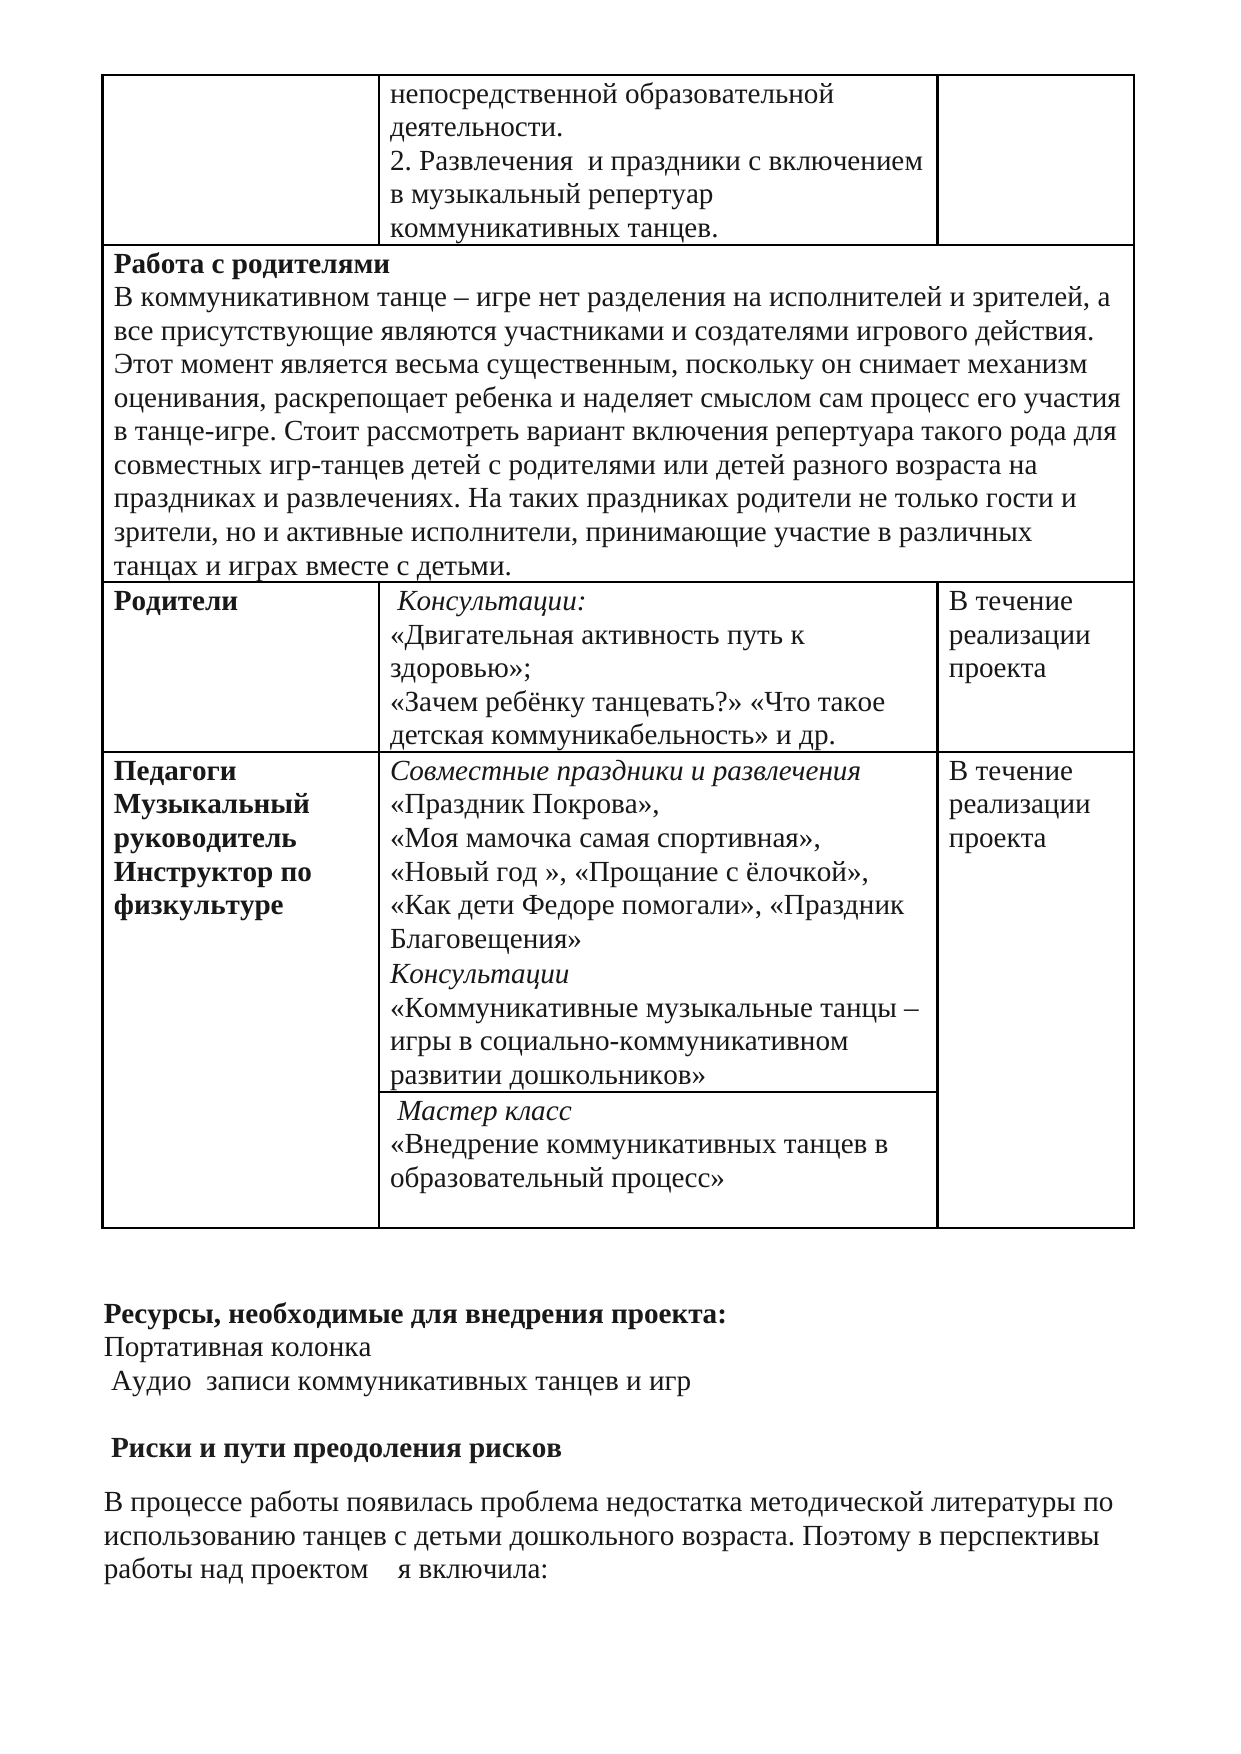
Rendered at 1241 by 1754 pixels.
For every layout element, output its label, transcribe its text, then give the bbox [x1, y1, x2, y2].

text Портативная колонка [103, 1329, 1152, 1363]
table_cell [380, 76, 936, 244]
table_cell Совместные праздники и развлечения «Праздник Покрова», «Моя мамочка самая спортивная», «Новый год », «Прощание с ёлочкой», «Как дети Федоре помогали», «Праздник Благовещения» [380, 753, 936, 954]
table_cell Консультации: «Двигательная активность путь к здоровью»; «Зачем ребёнку танцевать?» «Что такое детская коммуникабельность» и др. [380, 583, 936, 751]
table_cell Родители [104, 583, 378, 751]
text Ресурсы, необходимые для внедрения проекта: [103, 1296, 1152, 1329]
table_cell Педагоги Музыкальный руководитель Инструктор по физкультуре [104, 753, 378, 1227]
text Риски и пути преодоления рисков [103, 1430, 1152, 1464]
table_cell Консультации «Коммуникативные музыкальные танцы – игры в социально-коммуникативном развитии дошкольников» [380, 954, 936, 1091]
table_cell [104, 76, 378, 244]
table_cell В течение реализации проекта [939, 753, 1133, 1227]
text Аудио записи коммуникативных танцев и игр [103, 1363, 1152, 1397]
text В процессе работы появилась проблема недостатка методической литературы по использованию танцев с детьми дошкольного возраста. Поэтому в перспективы работы над проектом я включила: [103, 1484, 1152, 1585]
table_cell В течение реализации проекта [939, 583, 1133, 751]
table_cell Работа с родителями В коммуникативном танце – игре нет разделения на исполнителей и зрителей, а все присутствующие являются участниками и создателями игрового действия. Этот момент является весьма существенным, поскольку он снимает механизм оценивания, раскрепощает ребенка и наделяет смыслом сам процесс его участия в танце-игре. Стоит рассмотреть вариант включения репертуара такого рода для совместных игр-танцев детей с родителями или детей разного возраста на праздниках и развлечениях. На таких праздниках родители не только гости и зрители, но и активные исполнители, принимающие участие в различных танцах и играх вместе с детьми. [104, 246, 1133, 581]
table_cell Мастер класс «Внедрение коммуникативных танцев в образовательный процесс» [380, 1093, 936, 1227]
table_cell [939, 76, 1133, 244]
